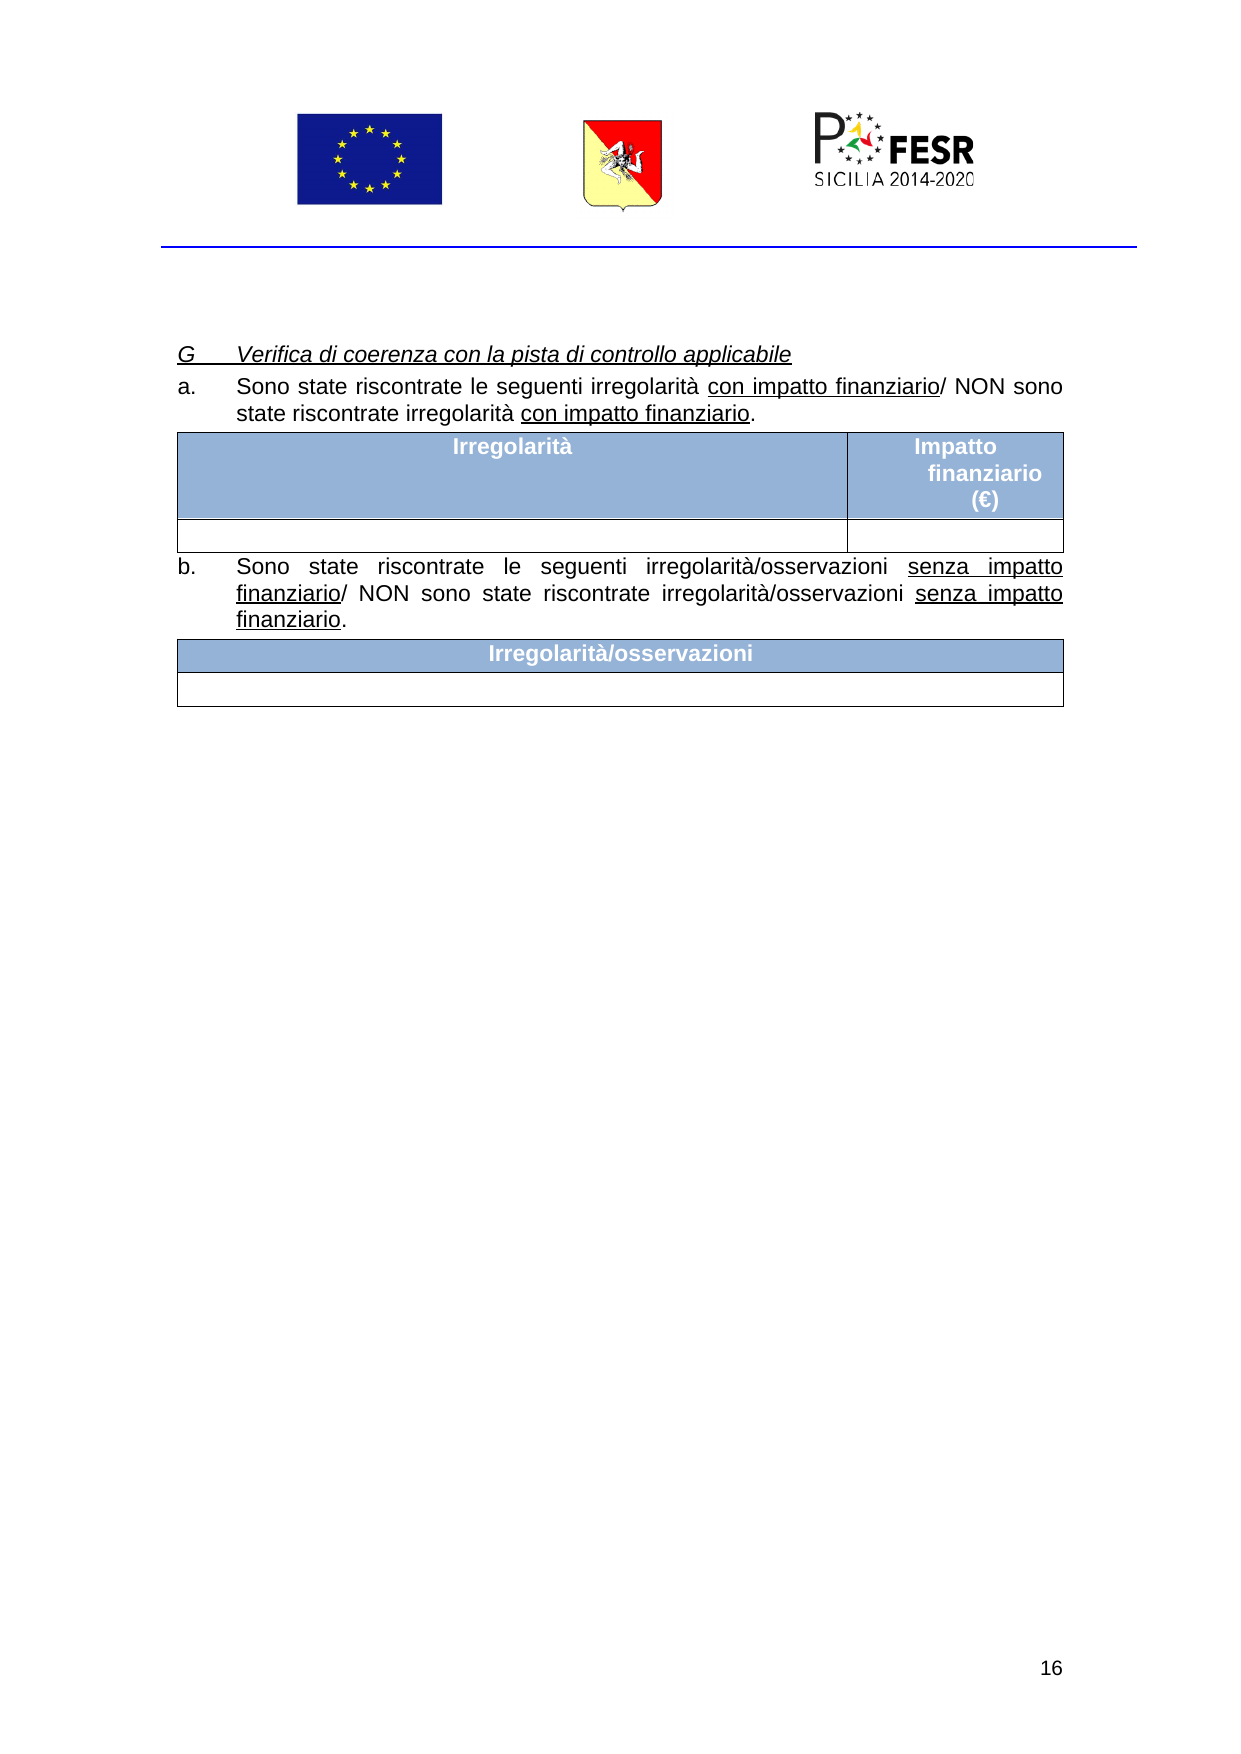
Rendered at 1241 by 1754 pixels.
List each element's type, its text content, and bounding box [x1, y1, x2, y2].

table_cell [178, 673, 1063, 706]
text G Verifica di coerenza con la pista di controllo applicabile [177, 341, 1063, 367]
list Sono state riscontrate le seguenti irregolarità/osservazioni senza impatto finanziario/ NON sono state riscontrate irregolarità/osservazioni senza impatto finanziario. [177, 553, 1063, 632]
table_cell [178, 520, 847, 552]
picture [574, 112, 674, 219]
picture [815, 112, 974, 186]
table_header Impatto finanziario (€) [848, 433, 1063, 518]
list Sono state riscontrate le seguenti irregolarità con impatto finanziario/ NON sono state riscontrate irregolarità con impatto finanziario. [177, 373, 1063, 426]
table_header Irregolarità [178, 433, 847, 518]
table_cell [848, 520, 1063, 552]
picture [294, 112, 445, 207]
table_header Irregolarità/osservazioni [178, 640, 1063, 672]
